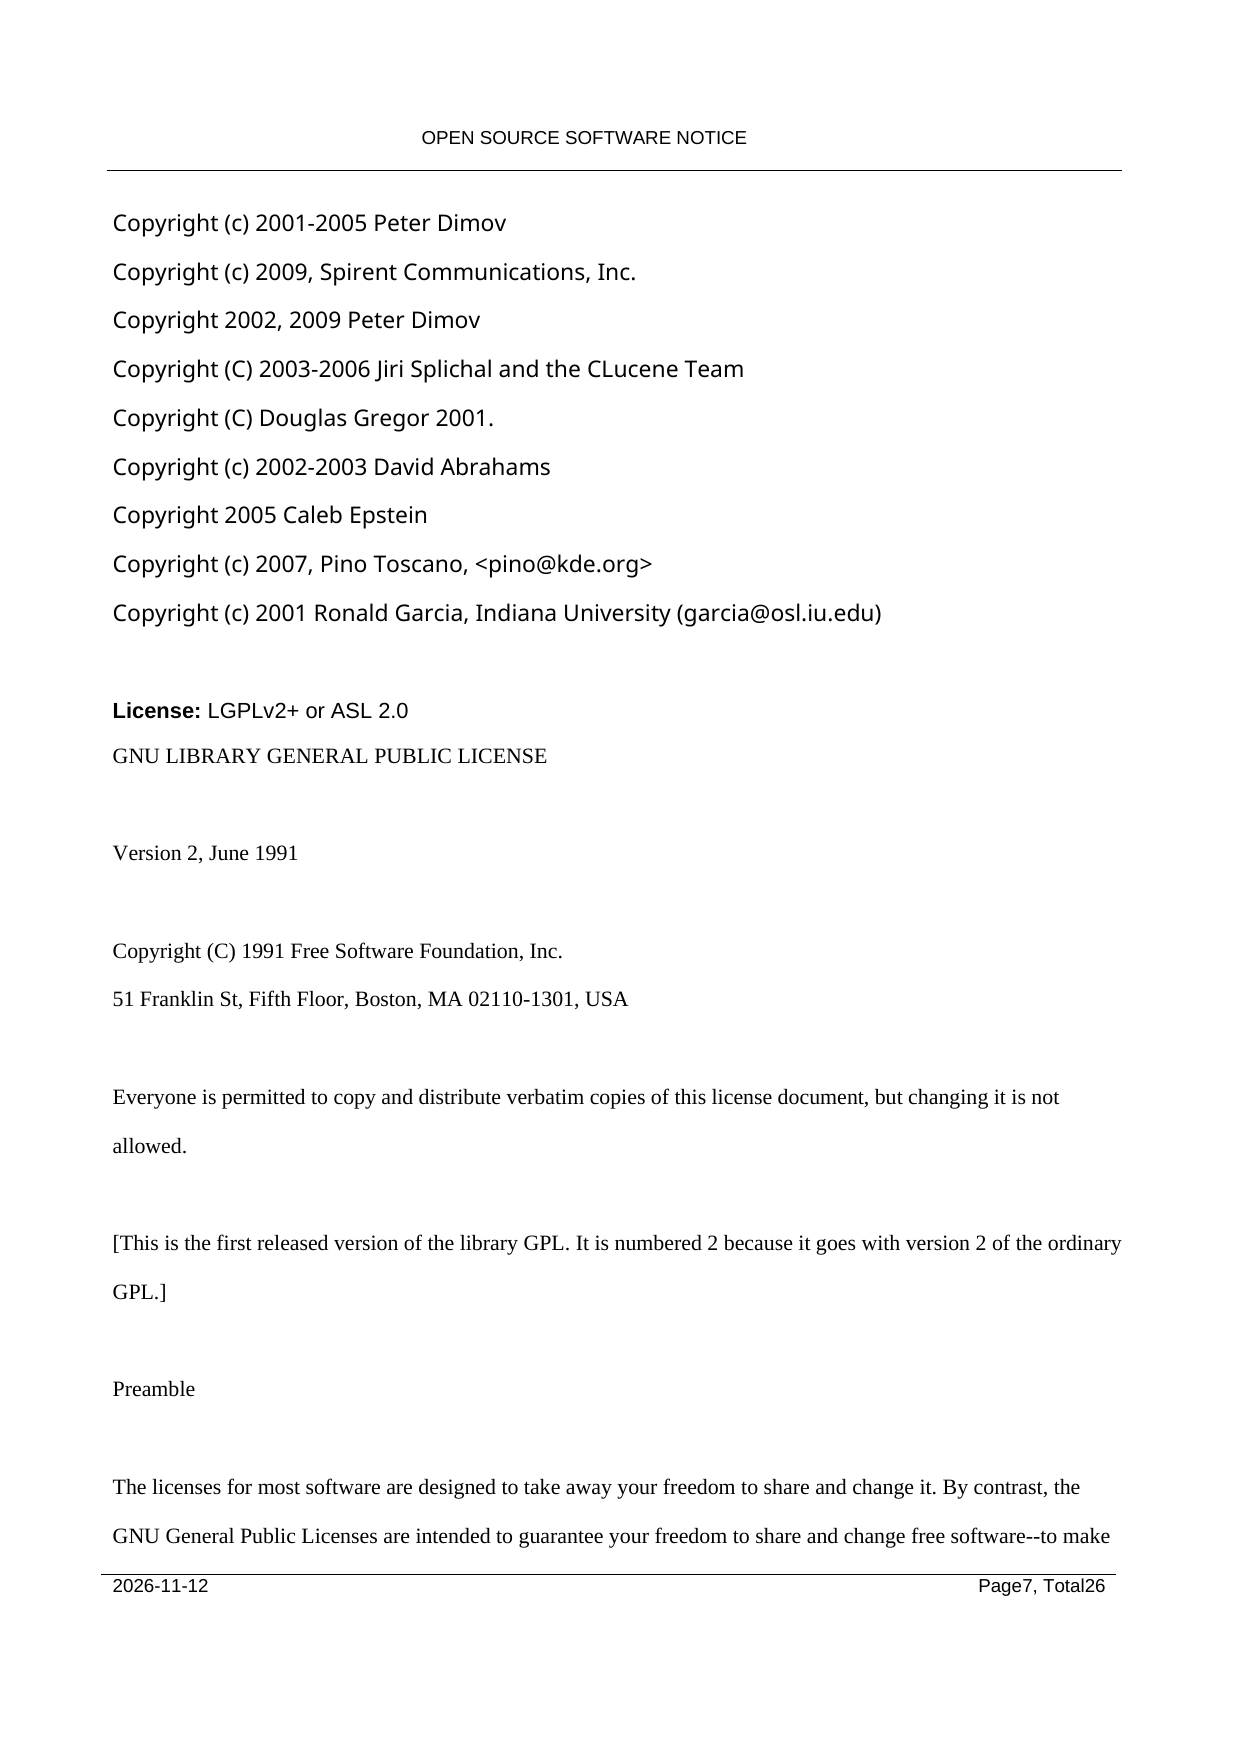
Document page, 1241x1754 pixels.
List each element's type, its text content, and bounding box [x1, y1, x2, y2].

text License: LGPLv2+ or ASL 2.0 [112, 694, 1128, 726]
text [112, 206, 1128, 678]
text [112, 739, 1128, 1551]
